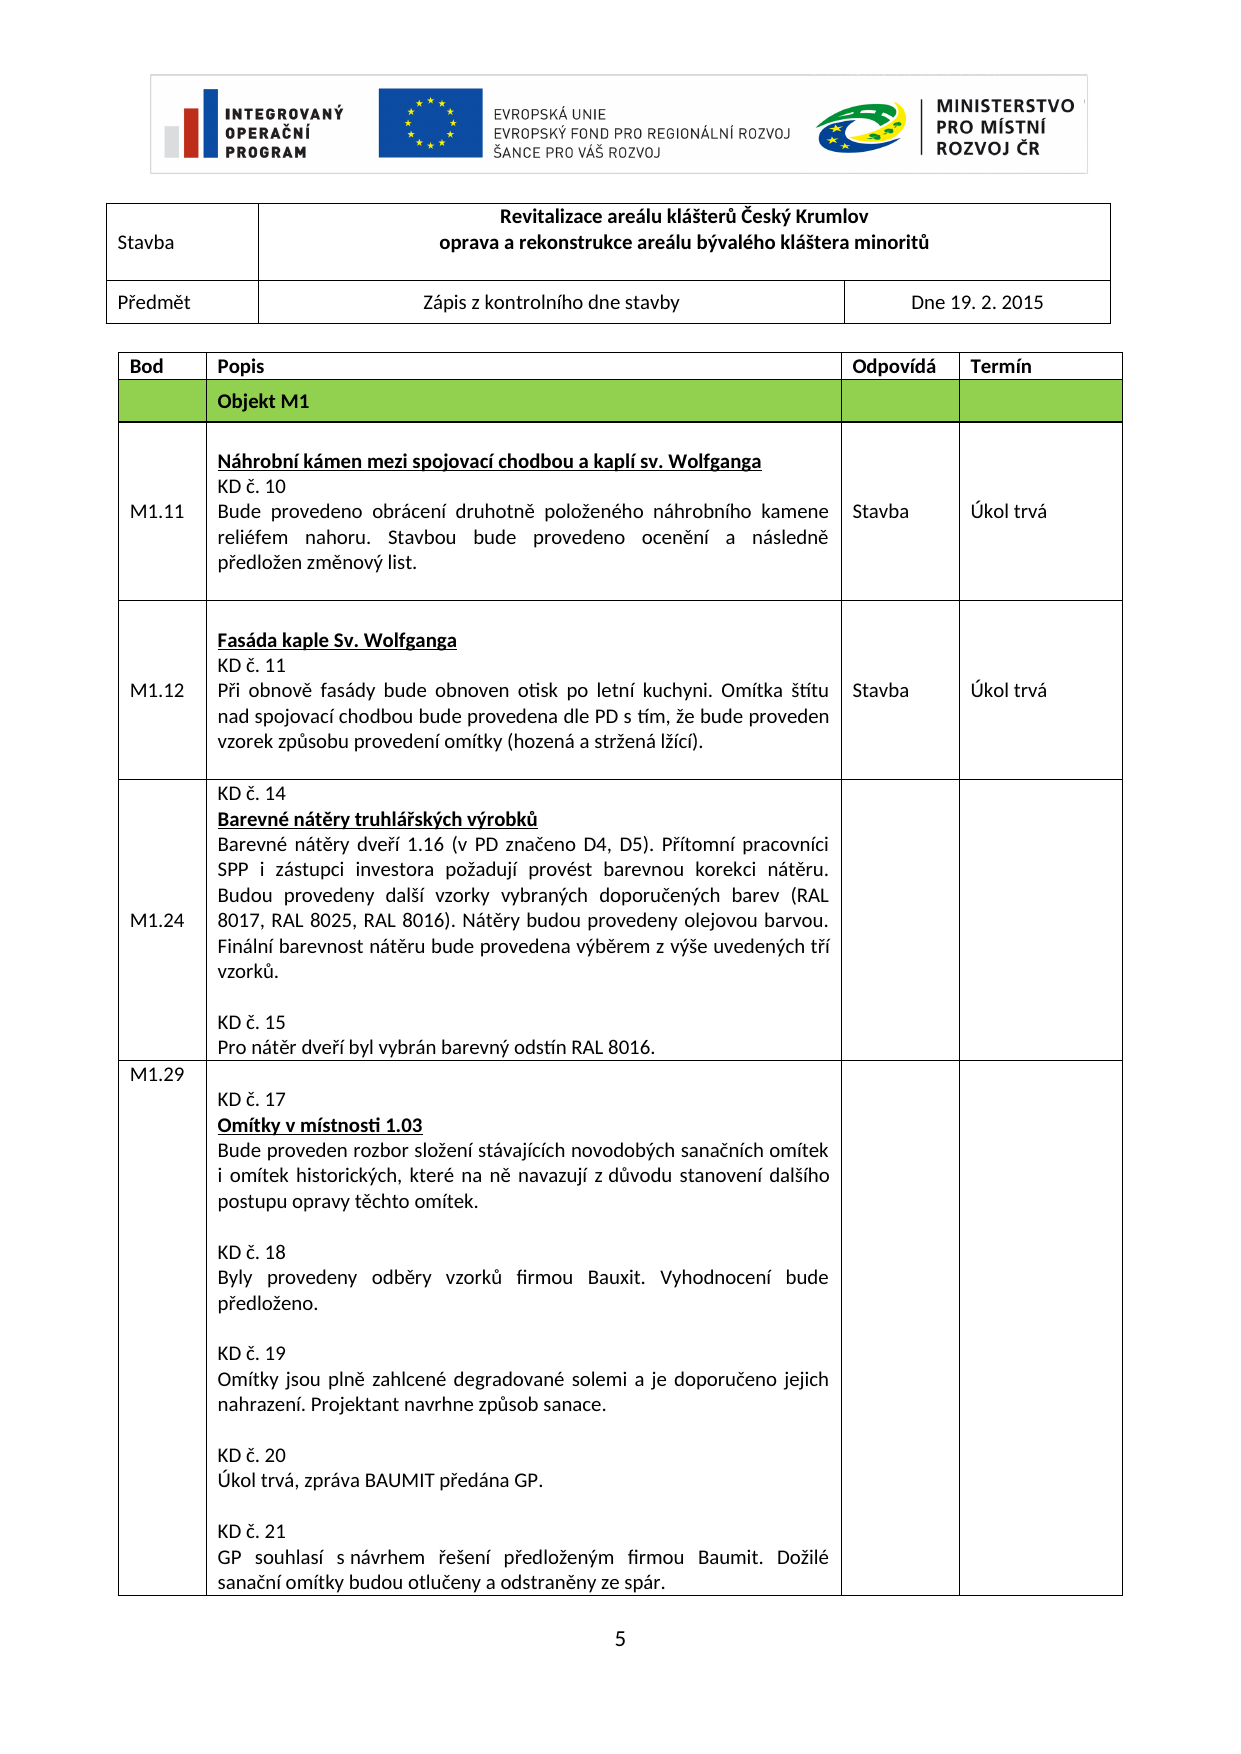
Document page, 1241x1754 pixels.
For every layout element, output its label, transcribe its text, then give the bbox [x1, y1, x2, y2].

table_cell Úkol trvá [960, 423, 1122, 600]
table_cell Termín [960, 353, 1122, 379]
table_cell M1.11 [119, 423, 206, 600]
table_cell [842, 1061, 959, 1595]
table_cell Stavba [842, 423, 959, 600]
table_cell M1.12 [119, 601, 206, 779]
table_cell Bod [119, 353, 206, 379]
table_cell Objekt M1 [207, 380, 841, 421]
picture [147, 73, 1093, 175]
table_cell Popis [207, 353, 841, 379]
table_cell M1.29 [119, 1061, 206, 1595]
table_cell [960, 380, 1122, 421]
table_cell [119, 380, 206, 421]
table_cell Náhrobní kámen mezi spojovací chodbou a kaplí sv. Wolfganga KD č. 10 Bude provedeno obrácení druhotně položeného náhrobního kamene reliéfem nahoru. Stavbou bude provedeno ocenění a následně předložen změnový list. [207, 423, 841, 600]
table_cell Fasáda kaple Sv. Wolfganga KD č. 11 Při obnově fasády bude obnoven otisk po letní kuchyni. Omítka štítu nad spojovací chodbou bude provedena dle PD s tím, že bude proveden vzorek způsobu provedení omítky (hozená a stržená lžící). [207, 601, 841, 779]
table_cell KD č. 14 Barevné nátěry truhlářských výrobků Barevné nátěry dveří 1.16 (v PD značeno D4, D5). Přítomní pracovníci SPP i zástupci investora požadují provést barevnou korekci nátěru. Budou provedeny další vzorky vybraných doporučených barev (RAL 8017, RAL 8025, RAL 8016). Nátěry budou provedeny olejovou barvou. Finální barevnost nátěru bude provedena výběrem z výše uvedených tří vzorků. KD č. 15 Pro nátěr dveří byl vybrán barevný odstín RAL 8016. [207, 780, 841, 1060]
table_cell M1.24 [119, 780, 206, 1060]
table_cell [960, 780, 1122, 1060]
table_cell Stavba [842, 601, 959, 779]
table_cell Odpovídá [842, 353, 959, 379]
table_cell Úkol trvá [960, 601, 1122, 779]
table_cell [960, 1061, 1122, 1595]
table_cell [842, 780, 959, 1060]
table_cell [842, 380, 959, 421]
